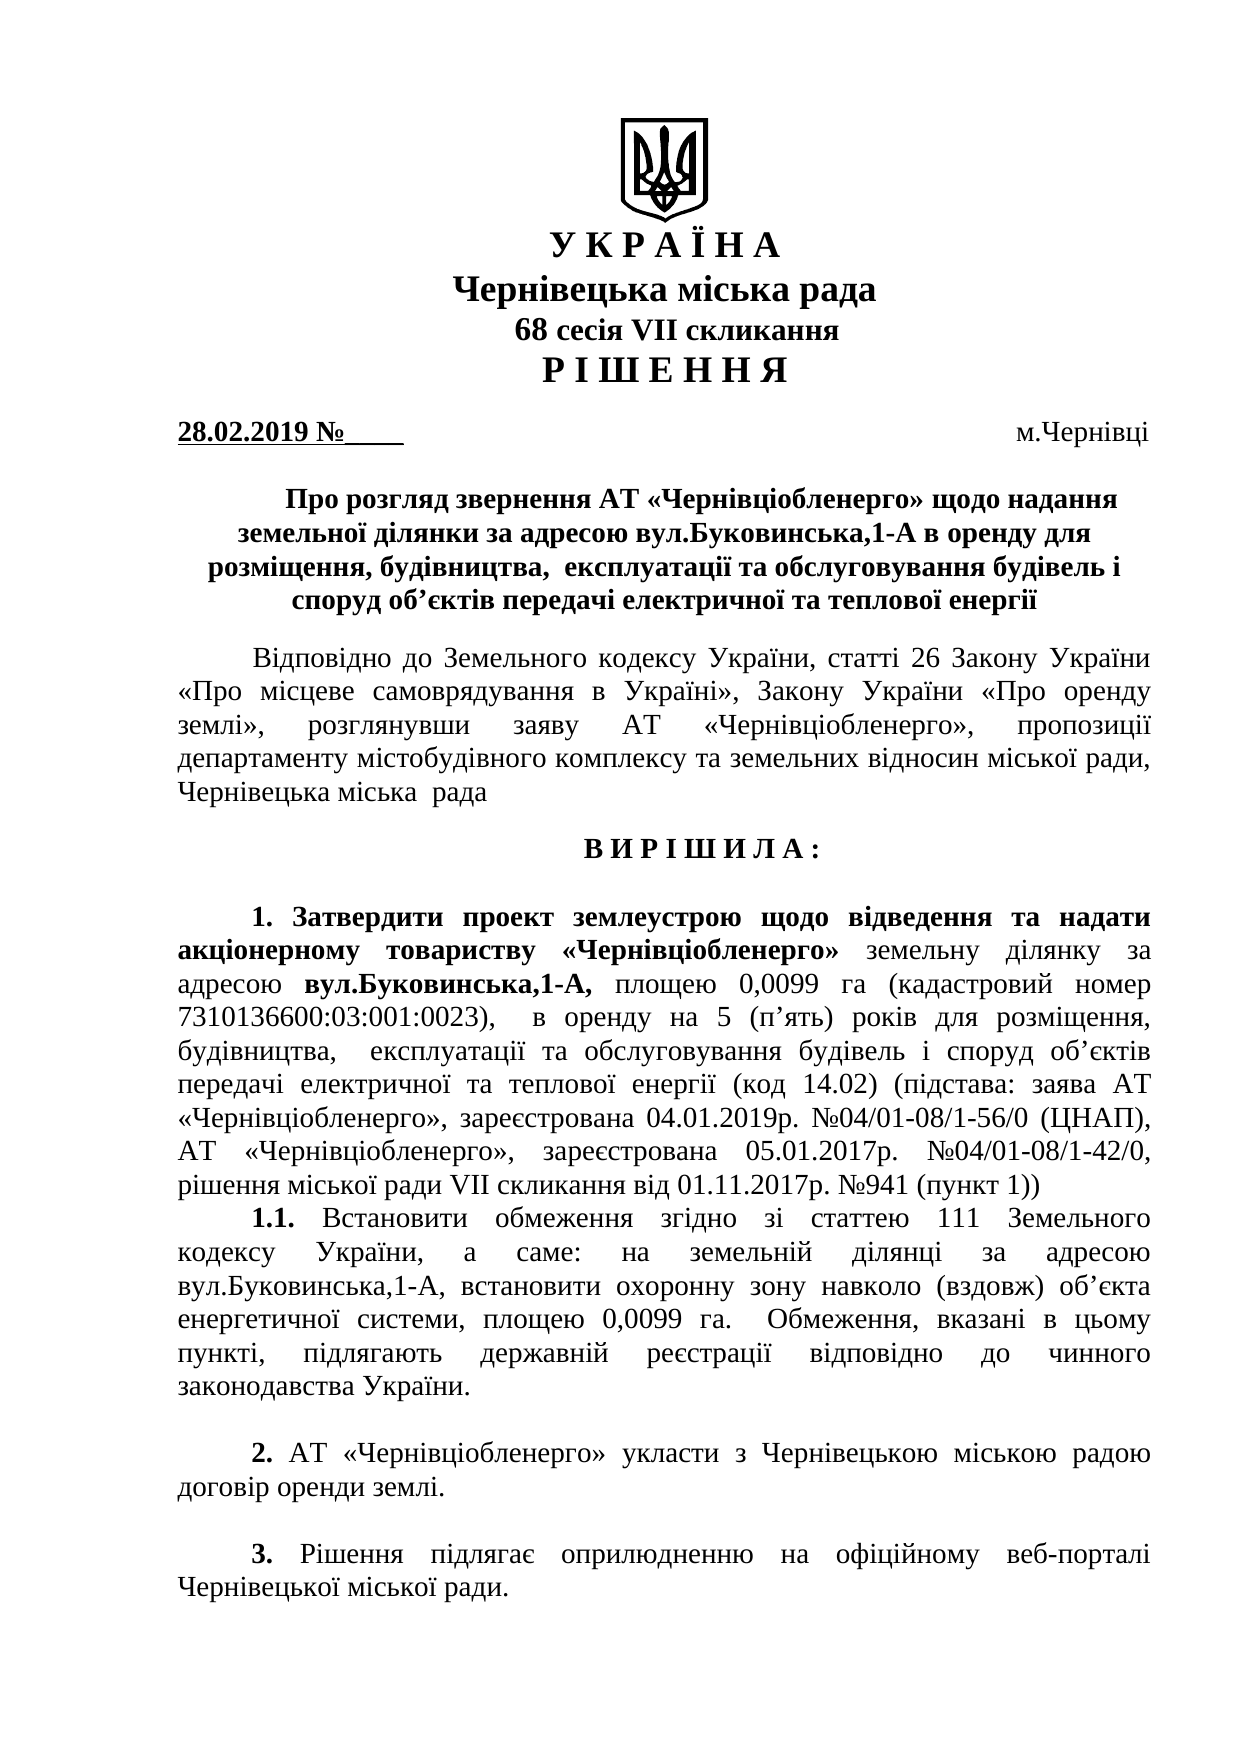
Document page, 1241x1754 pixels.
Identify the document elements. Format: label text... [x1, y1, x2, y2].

text В И Р І Ш И Л А : [177, 832, 1152, 865]
text 3. Рішення підлягає оприлюдненню на офіційному веб-порталі Чернівецької міської ради. [177, 1536, 1152, 1603]
subtitle Чернівецька міська рада [177, 266, 1152, 309]
text 28.02.2019 №____ м.Чернівці [177, 414, 1152, 448]
text 1.1. Встановити обмеження згідно зі статтею 111 Земельного кодексу України, а саме: на земельній ділянці за адресою вул.Буковинська,1-А, встановити охоронну зону навколо (вздовж) об’єкта енергетичної системи, площею 0,0099 га. Обмеження, вказані в цьому пункті, підлягають державній реєстрації відповідно до чинного законодавства України. [177, 1201, 1152, 1402]
text Відповідно до Земельного кодексу України, статті 26 Закону України «Про місцеве самоврядування в Україні», Закону України «Про оренду землі», розглянувши заяву АТ «Чернівціобленерго», пропозиції департаменту містобудівного комплексу та земельних відносин міської ради, Чернівецька міська рада [177, 640, 1152, 808]
text У К Р А Ї Н А [177, 223, 1152, 266]
subtitle Р І Ш Е Н Н Я [177, 347, 1152, 391]
text Про розгляд звернення АТ «Чернівціобленерго» щодо надання земельної ділянки за адресою вул.Буковинська,1-А в оренду для розміщення, будівництва, експлуатації та обслуговування будівель і споруд об’єктів передачі електричної та теплової енергії [177, 482, 1152, 616]
text 1. Затвердити проект землеустрою щодо відведення та надати акціонерному товариству «Чернівціобленерго» земельну ділянку за адресою вул.Буковинська,1-А, площею 0,0099 га (кадастровий номер 7310136600:03:001:0023), в оренду на 5 (п’ять) років для розміщення, будівництва, експлуатації та обслуговування будівель і споруд об’єктів передачі електричної та теплової енергії (код 14.02) (підстава: заява АТ «Чернівціобленерго», зареєстрована 04.01.2019р. №04/01-08/1-56/0 (ЦНАП), АТ «Чернівціобленерго», зареєстрована 05.01.2017р. №04/01-08/1-42/0, рішення міської ради VІI скликання від 01.11.2017р. №941 (пункт 1)) [177, 899, 1152, 1201]
text 68 сесія VІІ скликання [177, 309, 1152, 347]
text 2. АТ «Чернівціобленерго» укласти з Чернівецькою міською радою договір оренди землі. [177, 1435, 1152, 1502]
